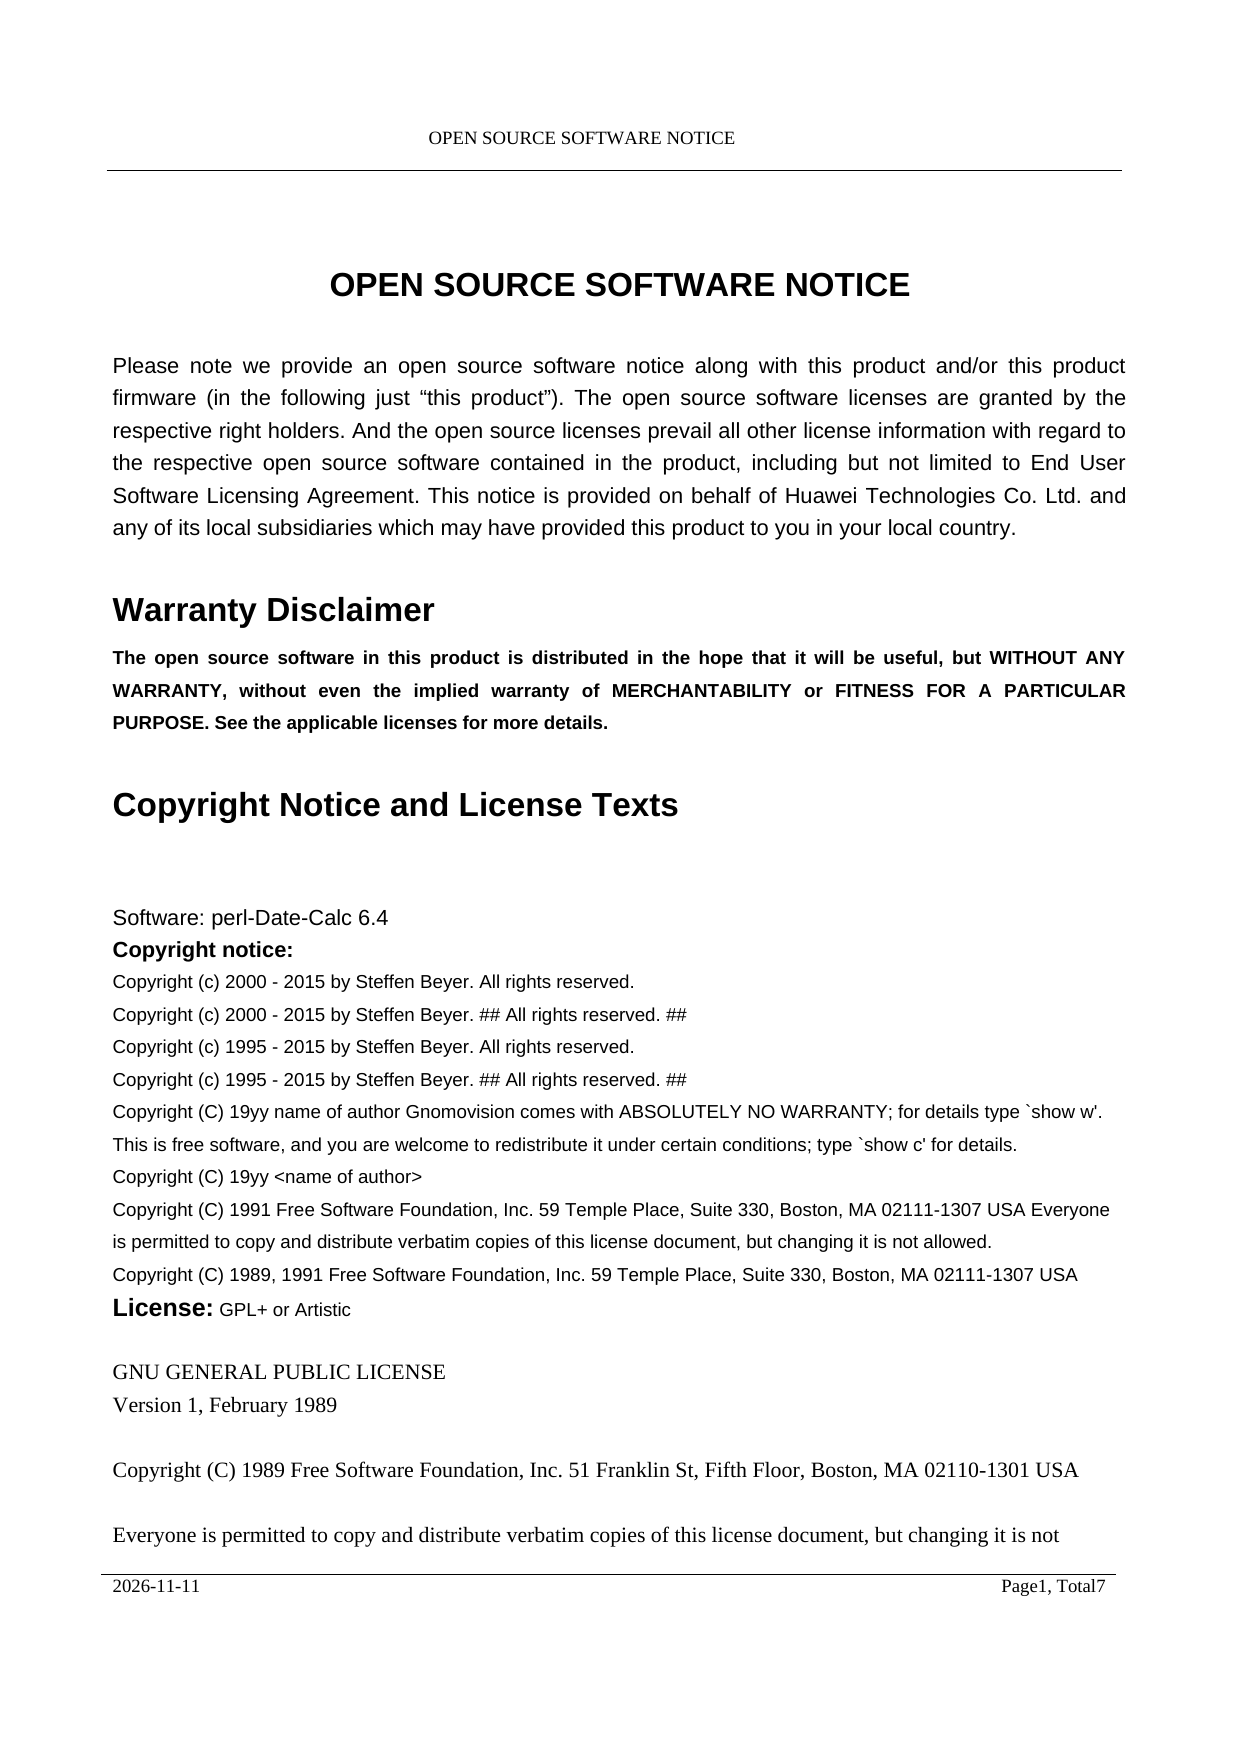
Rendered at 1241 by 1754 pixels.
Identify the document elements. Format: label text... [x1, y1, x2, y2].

text Please note we provide an open source software notice along with this product and/or this product firmware (in the following just “this product”). The open source software licenses are granted by the respective right holders. And the open source licenses prevail all other license information with regard to the respective open source software contained in the product, including but not limited to End User Software Licensing Agreement. This notice is provided on behalf of Huawei Technologies Co. Ltd. and any of its local subsidiaries which may have provided this product to you in your local country. [112, 349, 1128, 544]
text Copyright (C) 19yy <name of author> [112, 1161, 1128, 1193]
text Copyright (c) 1995 - 2015 by Steffen Beyer. ## All rights reserved. ## [112, 1063, 1128, 1096]
text Copyright (c) 1995 - 2015 by Steffen Beyer. All rights reserved. [112, 1031, 1128, 1063]
text Software: perl-Date-Calc 6.4 [112, 901, 1128, 933]
text Copyright Notice and License Texts [112, 771, 1128, 836]
text Copyright (C) 1991 Free Software Foundation, Inc. 59 Temple Place, Suite 330, Boston, MA 02111-1307 USA Everyone is permitted to copy and distribute verbatim copies of this license document, but changing it is not allowed. [112, 1193, 1128, 1258]
text Warranty Disclaimer [112, 576, 1128, 641]
text Copyright (C) 19yy name of author Gnomovision comes with ABSOLUTELY NO WARRANTY; for details type `show w'. This is free software, and you are welcome to redistribute it under certain conditions; type `show c' for details. [112, 1096, 1128, 1161]
text The open source software in this product is distributed in the hope that it will be useful, but WITHOUT ANY WARRANTY, without even the implied warranty of MERCHANTABILITY or FITNESS FOR A PARTICULAR PURPOSE. See the applicable licenses for more details. [112, 641, 1128, 739]
text Copyright (C) 1989, 1991 Free Software Foundation, Inc. 59 Temple Place, Suite 330, Boston, MA 02111-1307 USA [112, 1258, 1128, 1291]
text Copyright (c) 2000 - 2015 by Steffen Beyer. ## All rights reserved. ## [112, 998, 1128, 1031]
text Copyright notice: [112, 933, 1128, 966]
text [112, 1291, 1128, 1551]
text Copyright (c) 2000 - 2015 by Steffen Beyer. All rights reserved. [112, 966, 1128, 998]
text OPEN SOURCE SOFTWARE NOTICE [112, 251, 1128, 316]
